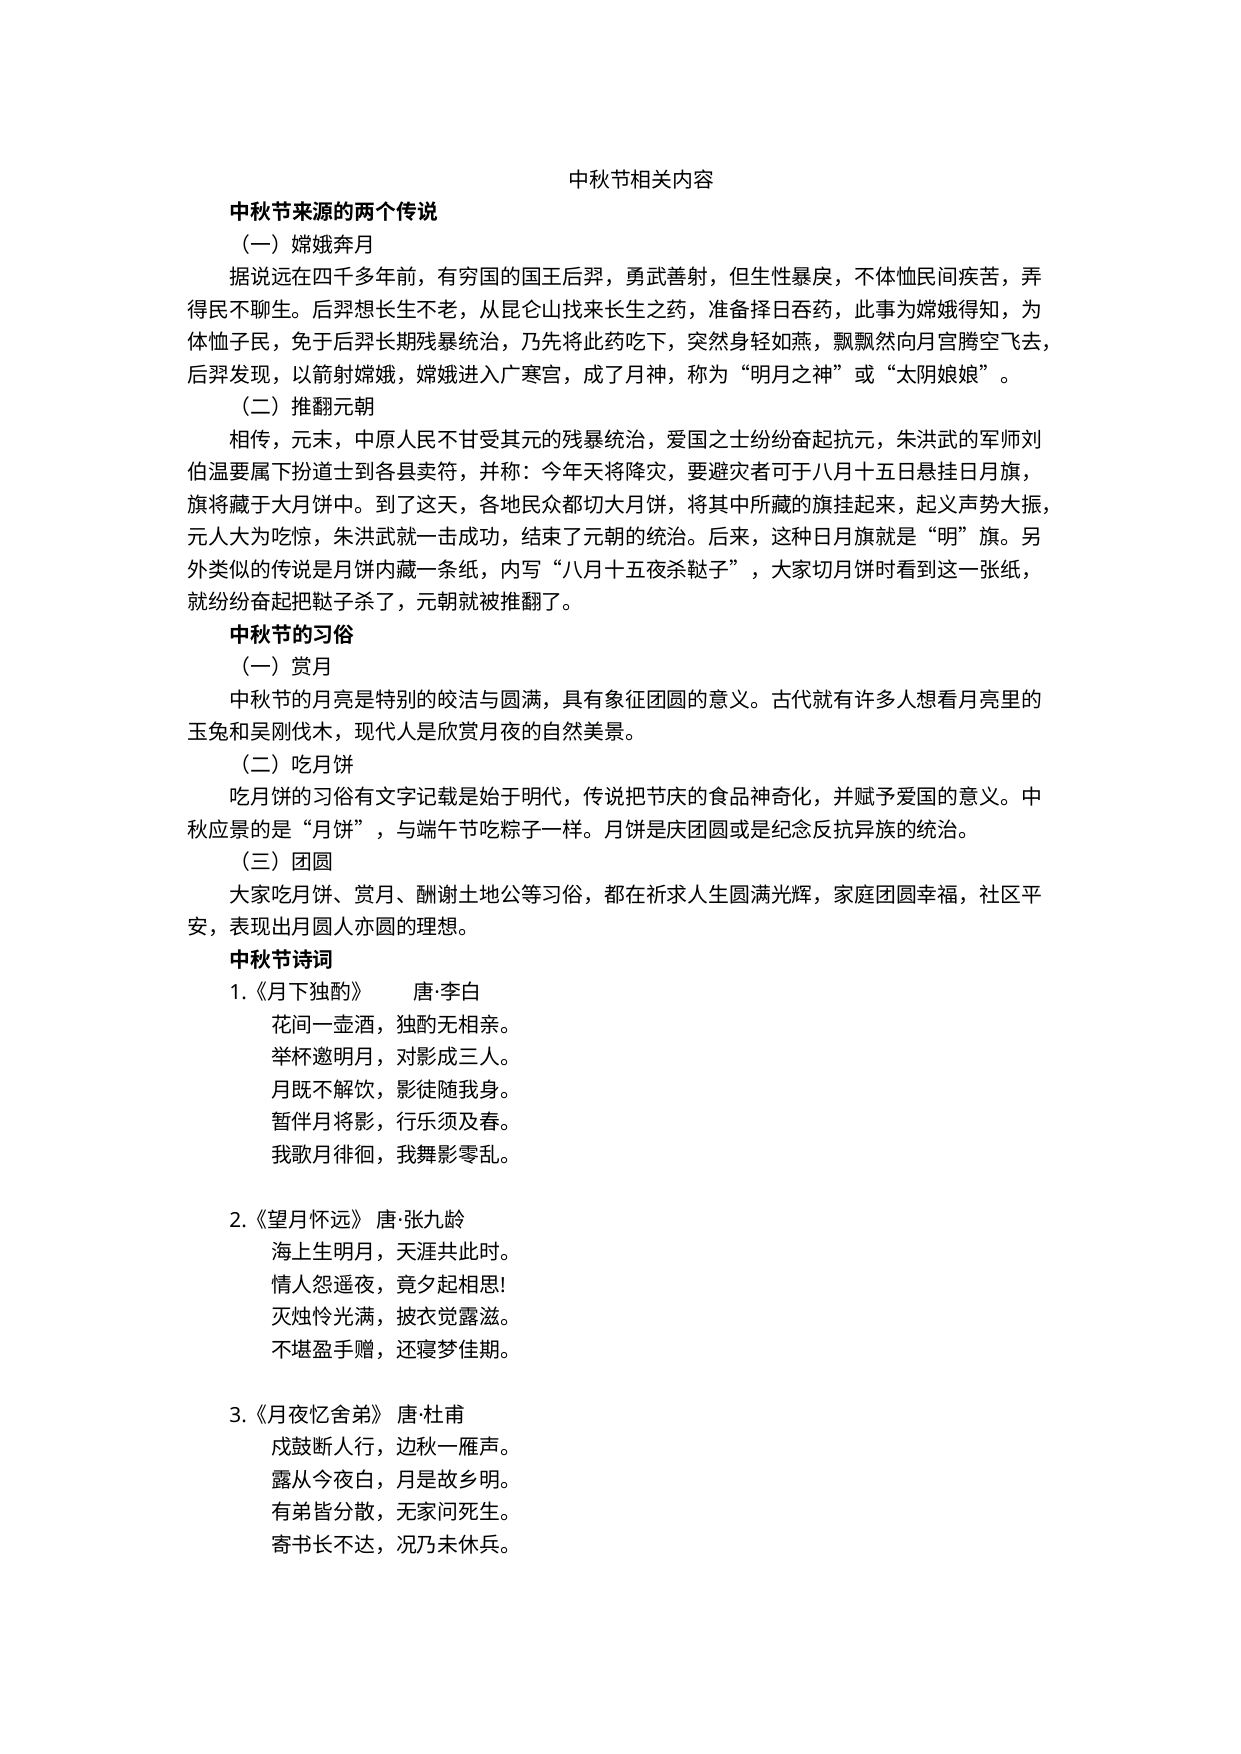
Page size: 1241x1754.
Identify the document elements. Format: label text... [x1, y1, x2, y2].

text 花间一壶酒，独酌无相亲。 [187, 1007, 1053, 1039]
text 寄书长不达，况乃未休兵。 [187, 1527, 1053, 1559]
text 不堪盈手赠，还寝梦佳期。 [187, 1332, 1053, 1364]
text 3.《月夜忆舍弟》 唐·杜甫 [187, 1397, 1053, 1429]
text 举杯邀明月，对影成三人。 [187, 1039, 1053, 1072]
text 中秋节诗词 [187, 942, 1053, 974]
text 暂伴月将影，行乐须及春。 [187, 1104, 1053, 1137]
text 中秋节来源的两个传说 [187, 194, 1053, 227]
text 相传，元末，中原人民不甘受其元的残暴统治，爱国之士纷纷奋起抗元，朱洪武的军师刘伯温要属下扮道士到各县卖符，并称：今年天将降灾，要避灾者可于八月十五日悬挂日月旗，旗将藏于大月饼中。到了这天，各地民众都切大月饼，将其中所藏的旗挂起来，起义声势大振，元人大为吃惊，朱洪武就一击成功，结束了元朝的统治。后来，这种日月旗就是“明”旗。另外类似的传说是月饼内藏一条纸，内写“八月十五夜杀鞑子”，大家切月饼时看到这一张纸，就纷纷奋起把鞑子杀了，元朝就被推翻了。 [187, 422, 1053, 617]
text 2.《望月怀远》 唐·张九龄 [187, 1202, 1053, 1234]
text （二）吃月饼 [187, 747, 1053, 779]
text 戍鼓断人行，边秋一雁声。 [187, 1429, 1053, 1462]
text （三）团圆 [187, 844, 1053, 877]
text 1.《月下独酌》 唐·李白 [187, 974, 1053, 1007]
text 有弟皆分散，无家问死生。 [187, 1494, 1053, 1527]
text （二）推翻元朝 [187, 389, 1053, 422]
text 月既不解饮，影徒随我身。 [187, 1072, 1053, 1104]
text 我歌月徘徊，我舞影零乱。 [187, 1137, 1053, 1169]
text 灭烛怜光满，披衣觉露滋。 [187, 1299, 1053, 1332]
text 吃月饼的习俗有文字记载是始于明代，传说把节庆的食品神奇化，并赋予爱国的意义。中秋应景的是“月饼”，与端午节吃粽子一样。月饼是庆团圆或是纪念反抗异族的统治。 [187, 779, 1053, 844]
text 据说远在四千多年前，有穷国的国王后羿，勇武善射，但生性暴戾，不体恤民间疾苦，弄得民不聊生。后羿想长生不老，从昆仑山找来长生之药，准备择日吞药，此事为嫦娥得知，为体恤子民，免于后羿长期残暴统治，乃先将此药吃下，突然身轻如燕，飘飘然向月宫腾空飞去，后羿发现，以箭射嫦娥，嫦娥进入广寒宫，成了月神，称为“明月之神”或“太阴娘娘”。 [187, 259, 1053, 389]
text 中秋节相关内容 [187, 162, 1053, 194]
text 中秋节的习俗 [187, 617, 1053, 649]
text （一）嫦娥奔月 [187, 227, 1053, 259]
text 海上生明月，天涯共此时。 [187, 1234, 1053, 1267]
text 中秋节的月亮是特别的皎洁与圆满，具有象征团圆的意义。古代就有许多人想看月亮里的玉兔和吴刚伐木，现代人是欣赏月夜的自然美景。 [187, 682, 1053, 747]
text 大家吃月饼、赏月、酬谢土地公等习俗，都在祈求人生圆满光辉，家庭团圆幸福，社区平安，表现出月圆人亦圆的理想。 [187, 877, 1053, 942]
text 露从今夜白，月是故乡明。 [187, 1462, 1053, 1494]
text （一）赏月 [187, 649, 1053, 682]
text 情人怨遥夜，竟夕起相思! [187, 1267, 1053, 1299]
